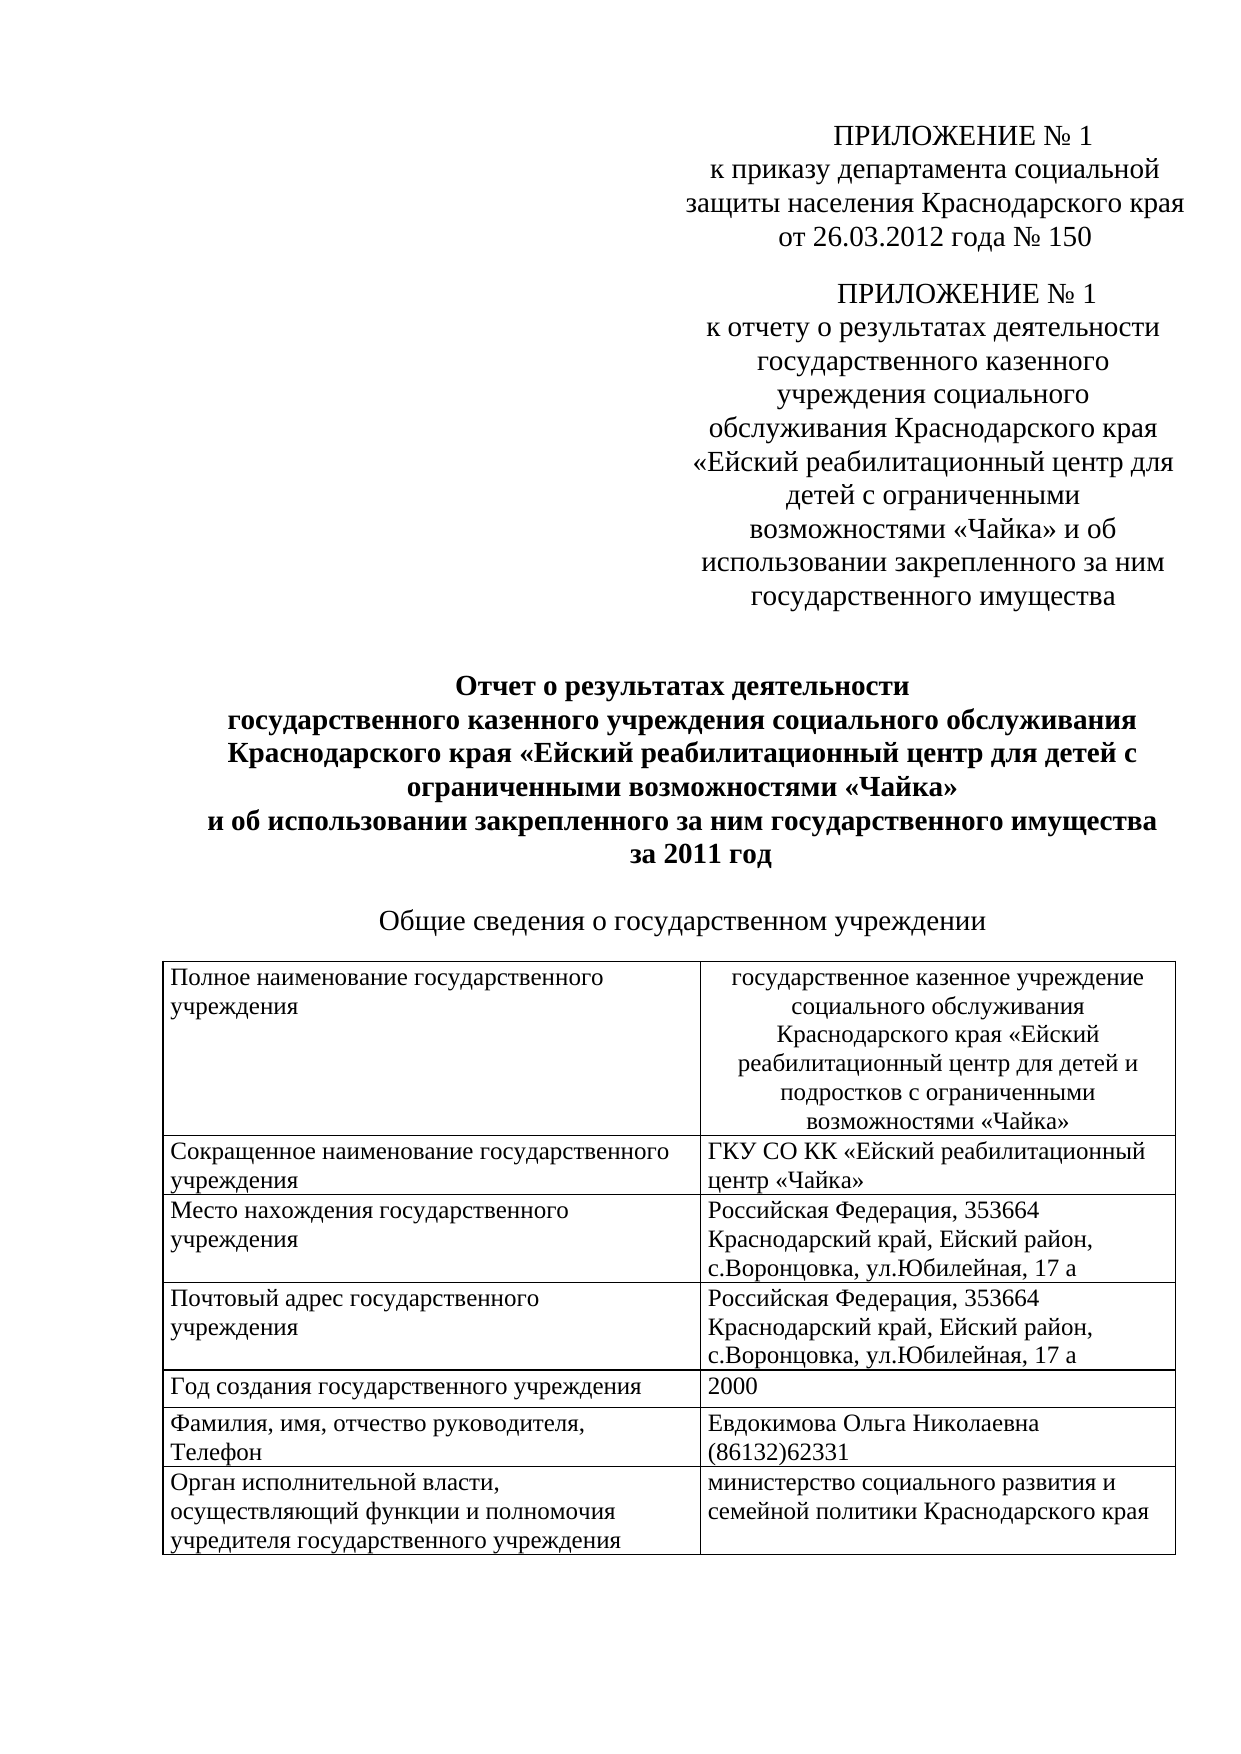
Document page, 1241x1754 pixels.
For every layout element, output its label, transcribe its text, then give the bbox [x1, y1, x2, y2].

table_cell Год создания государственного учреждения [164, 1371, 700, 1407]
table_cell Фамилия, имя, отчество руководителя, Телефон [164, 1408, 700, 1466]
text государственного казенного учреждения социального обслуживания Краснодарского края «Ейский реабилитационный центр для детей с ограниченными возможностями «Чайка» [177, 702, 1187, 803]
table_cell министерство социального развития и семейной политики Краснодарского края [701, 1467, 1175, 1554]
table_cell Российская Федерация, 353664 Краснодарский край, Ейский район, с.Воронцовка, ул.Юбилейная, 17 а [701, 1283, 1175, 1369]
table_cell Российская Федерация, 353664 Краснодарский край, Ейский район, с.Воронцовка, ул.Юбилейная, 17 а [701, 1195, 1175, 1281]
table_cell Сокращенное наименование государственного учреждения [164, 1136, 700, 1194]
text Отчет о результатах деятельности [177, 668, 1187, 702]
text ПРИЛОЖЕНИЕ № 1 [177, 118, 1187, 152]
table_cell Место нахождения государственного учреждения [164, 1195, 700, 1281]
text за 2011 год [177, 836, 1187, 870]
table_cell Орган исполнительной власти, осуществляющий функции и полномочия учредителя государственного учреждения [164, 1467, 700, 1554]
table_cell Почтовый адрес государственного учреждения [164, 1283, 700, 1369]
table_cell Евдокимова Ольга Николаевна (86132)62331 [701, 1408, 1175, 1466]
table_cell 2000 [701, 1371, 1175, 1407]
table_cell ГКУ СО КК «Ейский реабилитационный центр «Чайка» [701, 1136, 1175, 1194]
text Общие сведения о государственном учреждении [177, 903, 1187, 937]
table_header к отчету о результатах деятельности государственного казенного учреждения социального обслуживания Краснодарского края «Ейский реабилитационный центр для детей с ограниченными возможностями «Чайка» и об использовании закрепленного за ним государственного имущества [679, 310, 1187, 611]
table_header Полное наименование государственного учреждения [164, 962, 700, 1134]
table_header государственное казенное учреждение социального обслуживания Краснодарского края «Ейский реабилитационный центр для детей и подростков с ограниченными возможностями «Чайка» [701, 962, 1175, 1134]
text ПРИЛОЖЕНИЕ № 1 [177, 276, 1187, 309]
table_header к приказу департамента социальной защиты населения Краснодарского края от 26.03.2012 года № 150 [673, 152, 1197, 252]
text и об использовании закрепленного за ним государственного имущества [177, 803, 1187, 836]
